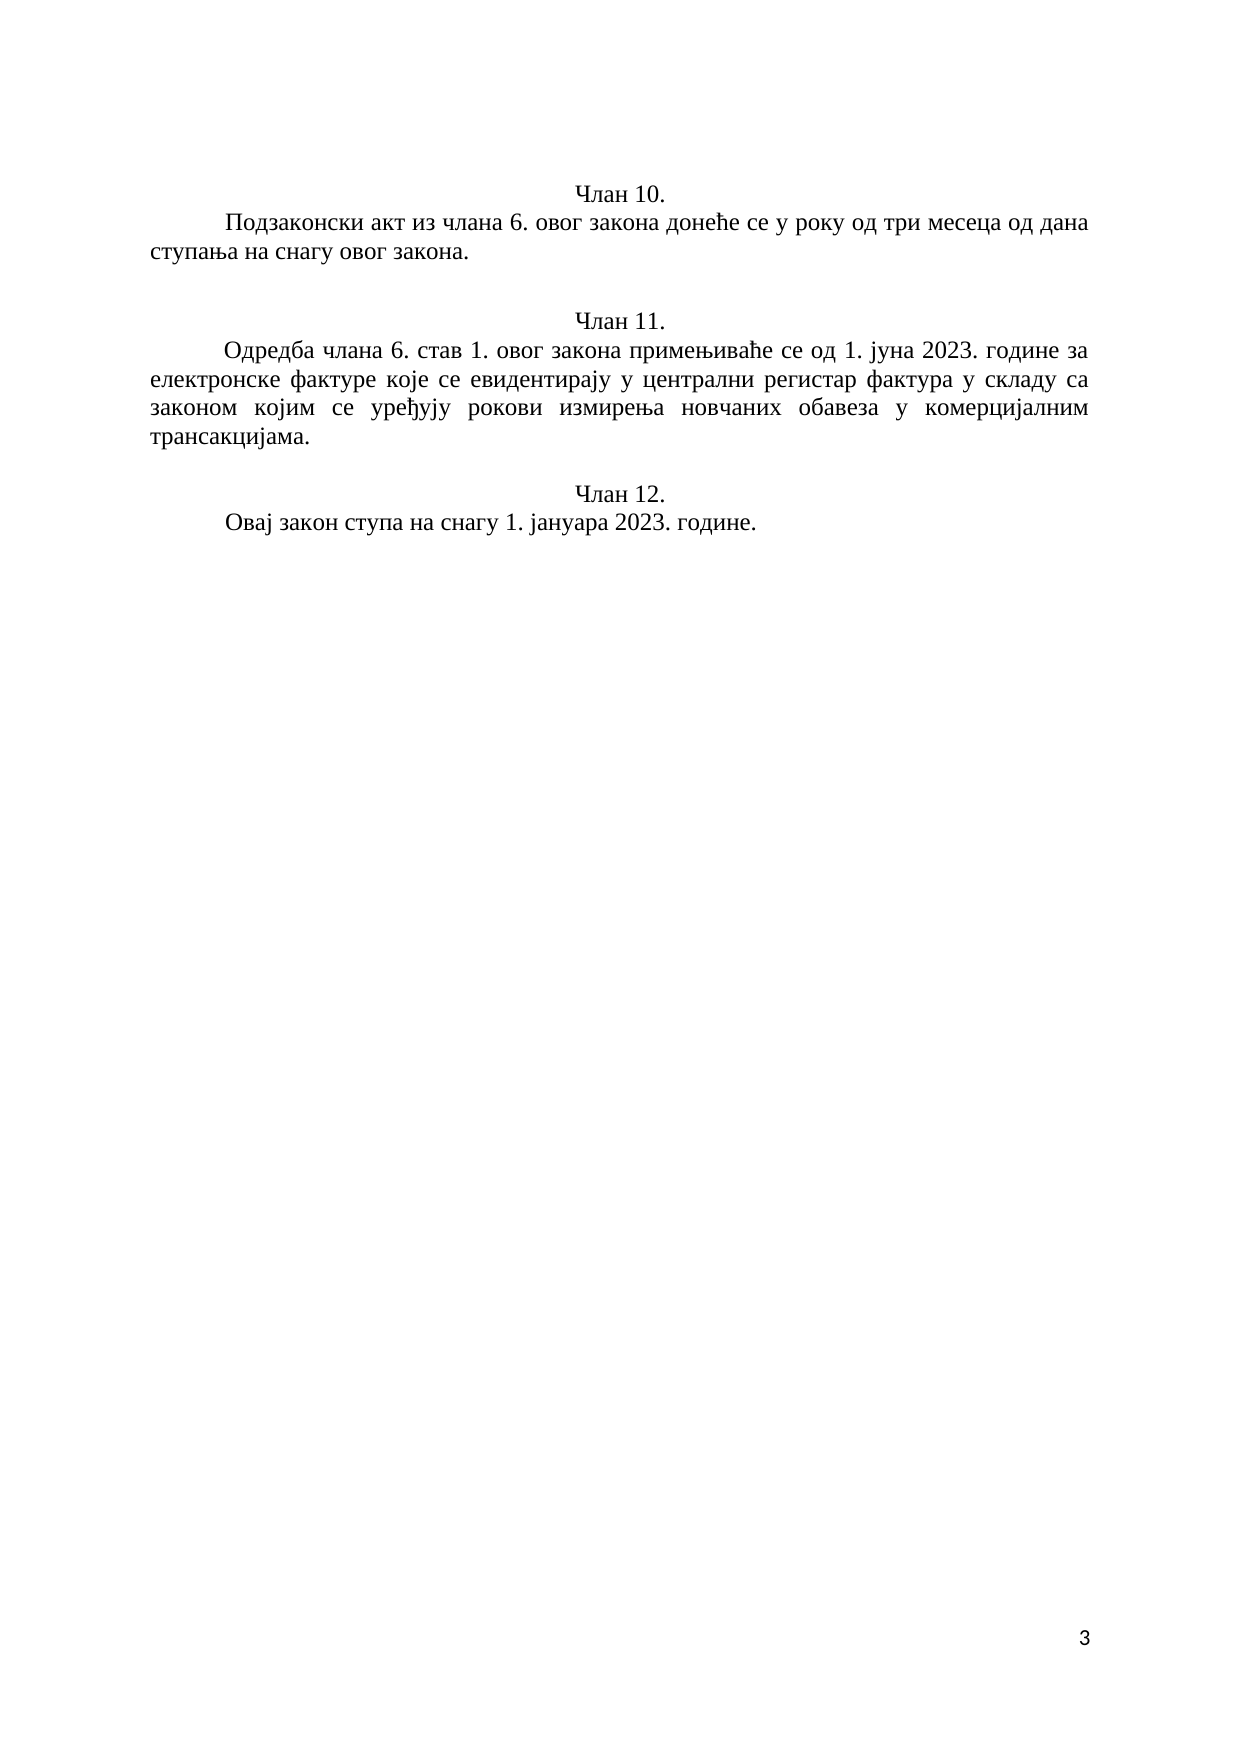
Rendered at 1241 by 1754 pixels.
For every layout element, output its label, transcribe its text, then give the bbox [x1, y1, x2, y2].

text Члан 12. [150, 479, 1090, 507]
text Члан 11. [150, 306, 1090, 335]
text Овај закон ступа на снагу 1. јануара 2023. године. [150, 507, 1090, 536]
text Одредба члана 6. став 1. овог закона примењиваће се од 1. јуна 2023. године за електронске фактуре које се евидентирају у централни регистар фактура у складу са законом којим се уређују рокови измирења новчаних обавеза у комерцијалним трансакцијама. [150, 335, 1090, 450]
text Подзаконски акт из члана 6. овог закона донеће се у року од три месеца од дана ступања на снагу овог закона. [150, 207, 1090, 265]
text Члан 10. [150, 179, 1090, 207]
